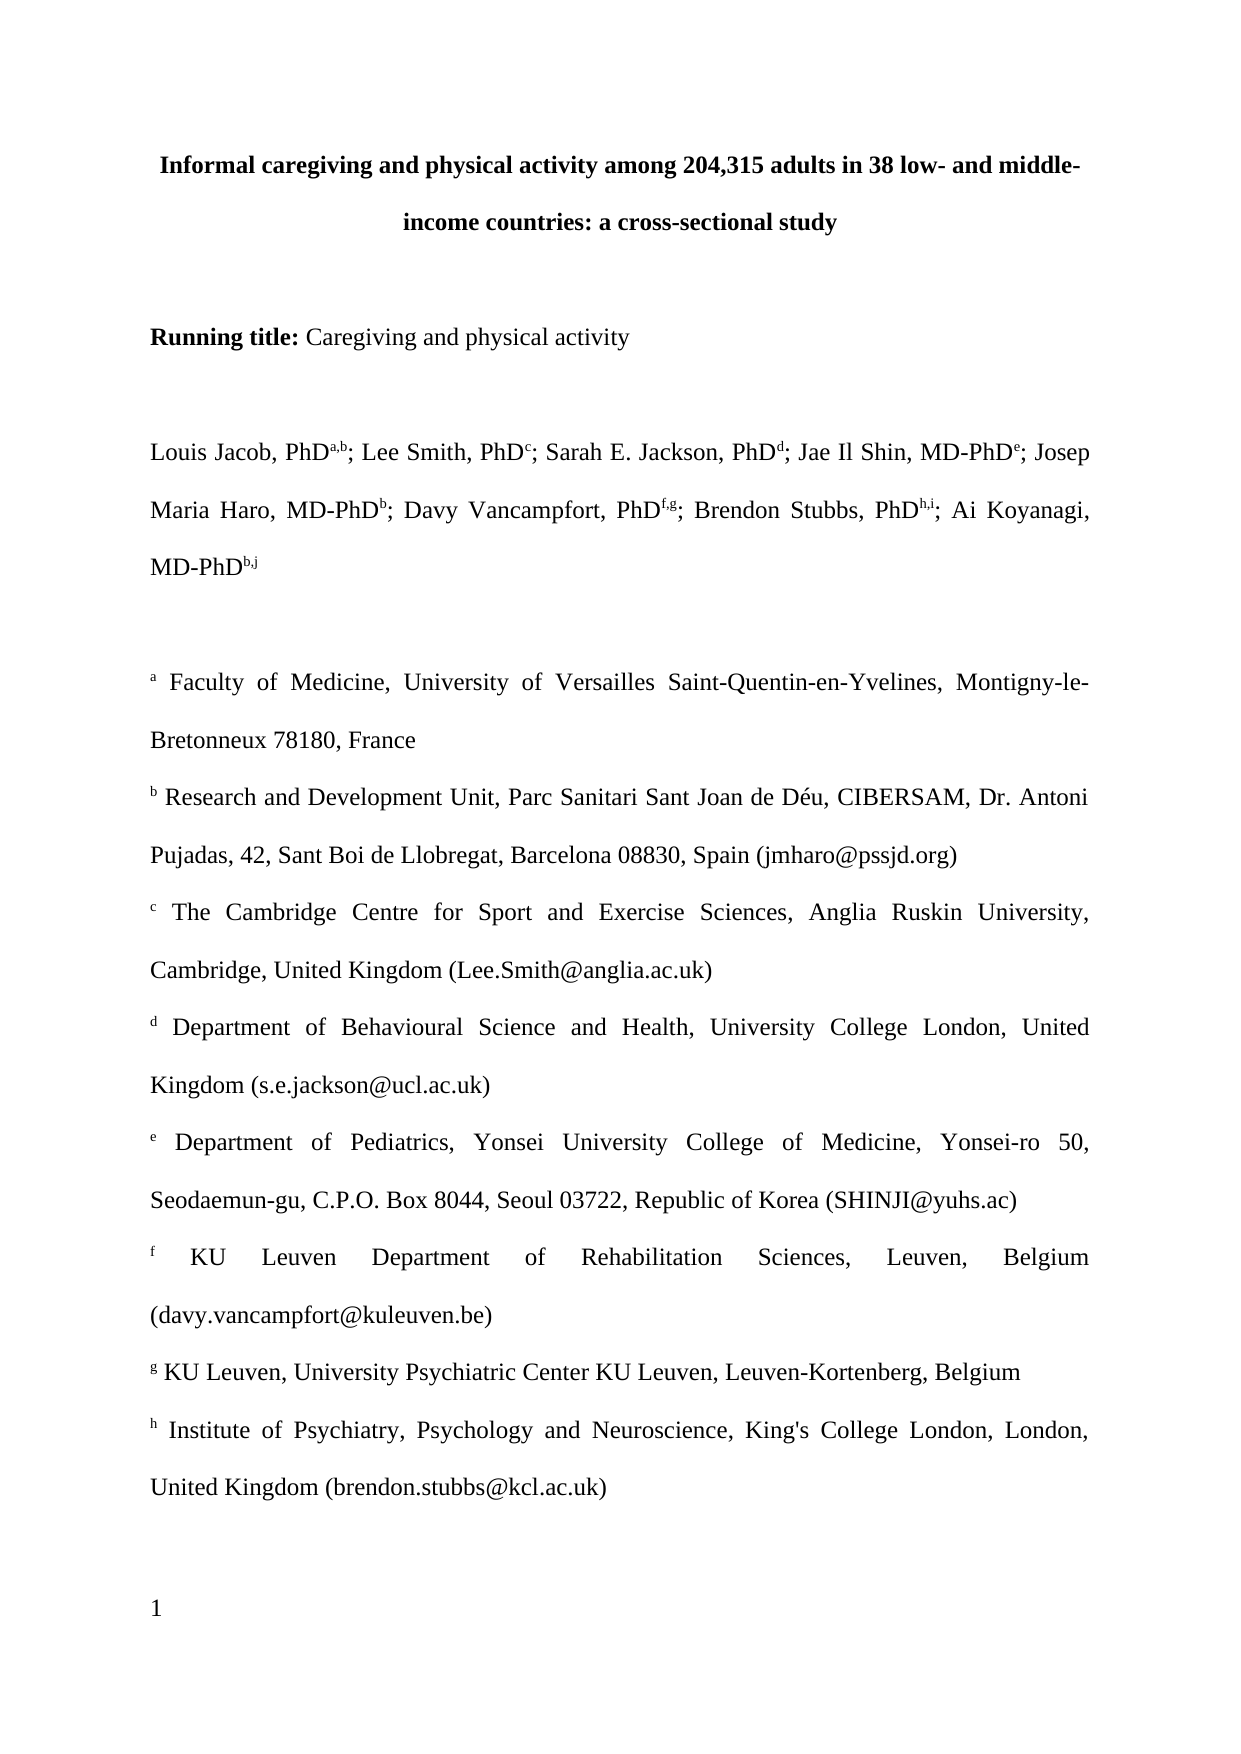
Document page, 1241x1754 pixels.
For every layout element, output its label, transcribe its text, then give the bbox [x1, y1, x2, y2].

text d Department of Behavioural Science and Health, University College London, United Kingdom (s.e.jackson@ucl.ac.uk) [150, 1012, 1090, 1099]
text c The Cambridge Centre for Sport and Exercise Sciences, Anglia Ruskin University, Cambridge, United Kingdom (Lee.Smith@anglia.ac.uk) [150, 897, 1090, 984]
text e Department of Pediatrics, Yonsei University College of Medicine, Yonsei-ro 50, Seodaemun-gu, C.P.O. Box 8044, Seoul 03722, Republic of Korea (SHINJI@yuhs.ac) [150, 1127, 1090, 1214]
text f KU Leuven Department of Rehabilitation Sciences, Leuven, Belgium (davy.vancampfort@kuleuven.be) [150, 1242, 1090, 1329]
text Louis Jacob, PhDa,b; Lee Smith, PhDc; Sarah E. Jackson, PhDd; Jae Il Shin, MD-PhDe; Josep Maria Haro, MD-PhDb; Davy Vancampfort, PhDf,g; Brendon Stubbs, PhDh,i; Ai Koyanagi, MD-PhDb,j [150, 437, 1090, 581]
text h Institute of Psychiatry, Psychology and Neuroscience, King's College London, London, United Kingdom (brendon.stubbs@kcl.ac.uk) [150, 1415, 1090, 1501]
text Running title: Caregiving and physical activity [150, 322, 1090, 351]
text a Faculty of Medicine, University of Versailles Saint-Quentin-en-Yvelines, Montigny-le-Bretonneux 78180, France [150, 667, 1090, 754]
text g KU Leuven, University Psychiatric Center KU Leuven, Leuven-Kortenberg, Belgium [150, 1357, 1090, 1386]
text b Research and Development Unit, Parc Sanitari Sant Joan de Déu, CIBERSAM, Dr. Antoni Pujadas, 42, Sant Boi de Llobregat, Barcelona 08830, Spain (jmharo@pssjd.org) [150, 782, 1090, 869]
text Informal caregiving and physical activity among 204,315 adults in 38 low- and middle-income countries: a cross-sectional study [150, 150, 1090, 236]
